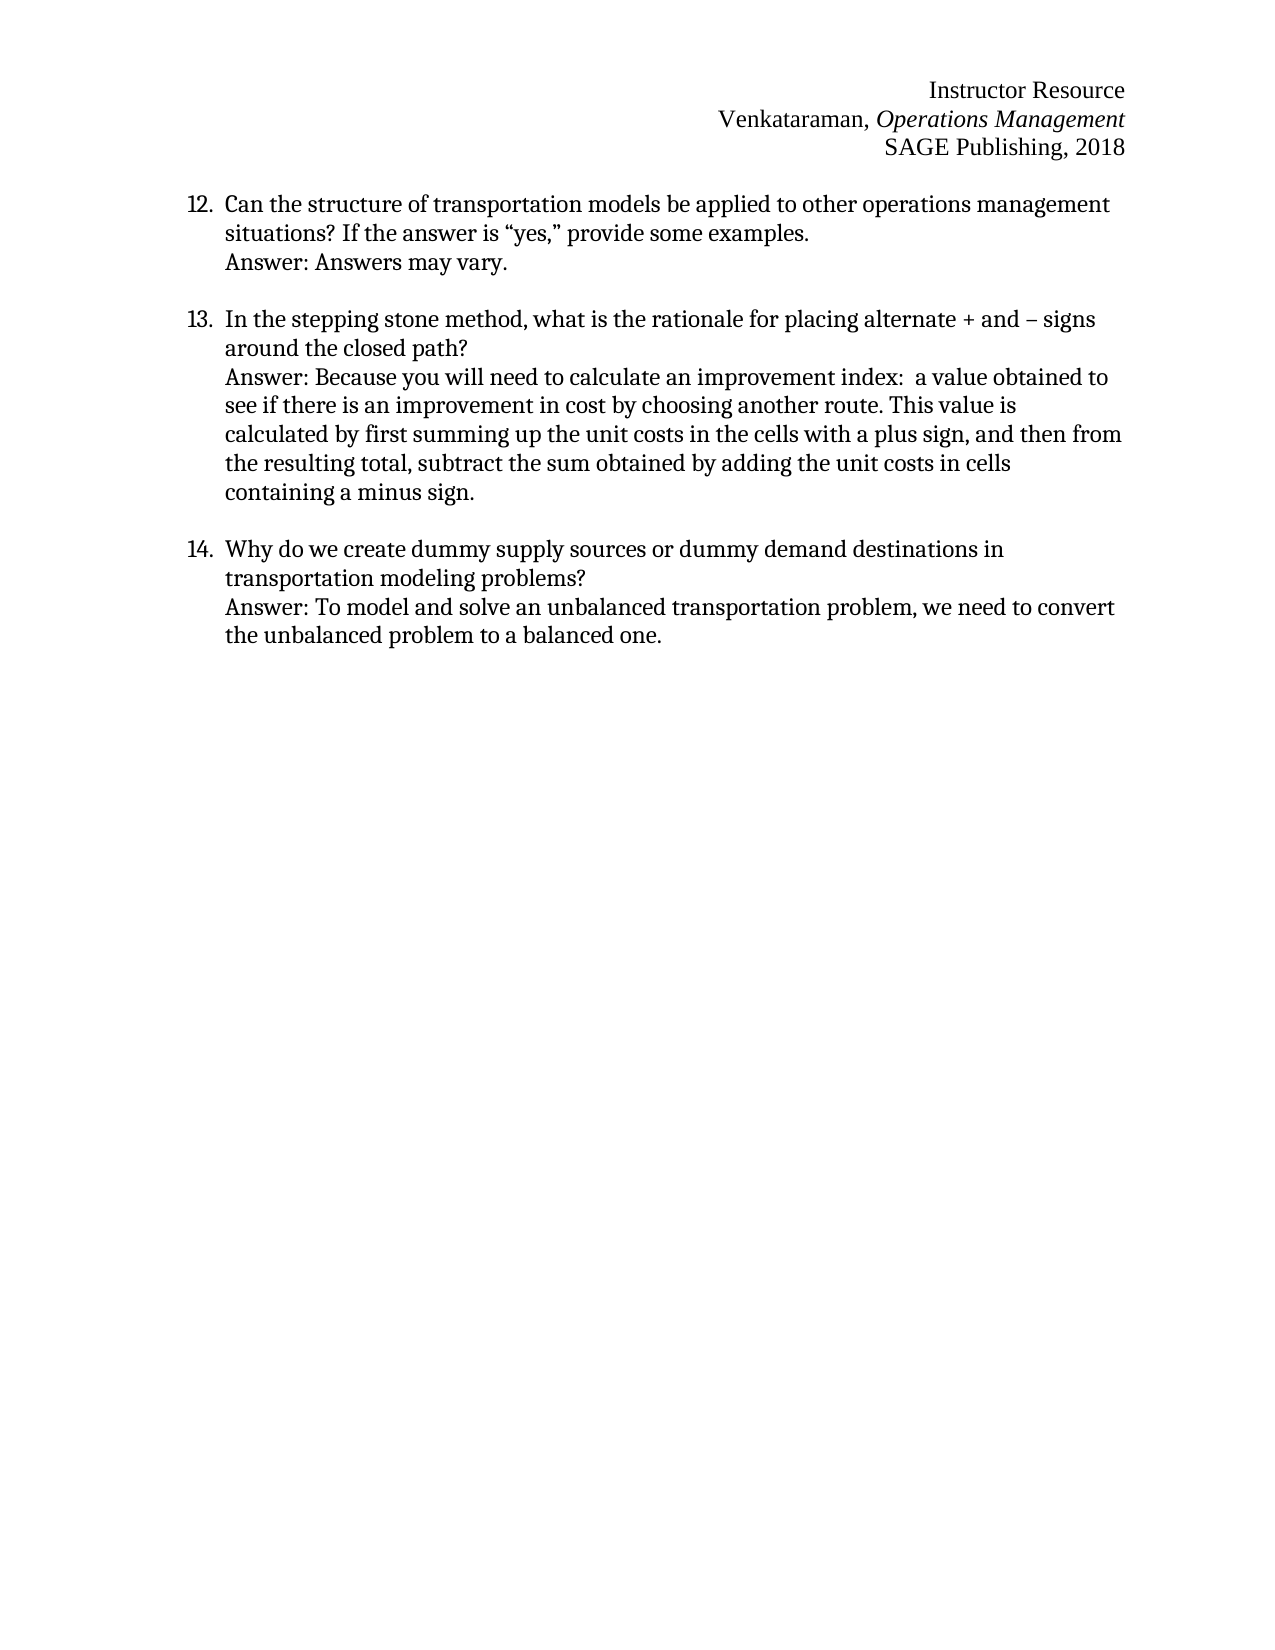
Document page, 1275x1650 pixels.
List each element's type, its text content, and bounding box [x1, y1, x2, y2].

list In the stepping stone method, what is the rationale for placing alternate + and – signs around the closed path? Answer: Because you will need to calculate an improvement index: a value obtained to see if there is an improvement in cost by choosing another route. This value is calculated by first summing up the unit costs in the cells with a plus sign, and then from the resulting total, subtract the sum obtained by adding the unit costs in cells containing a minus sign. [187, 305, 1125, 506]
list Why do we create dummy supply sources or dummy demand destinations in transportation modeling problems? Answer: To model and solve an unbalanced transportation problem, we need to convert the unbalanced problem to a balanced one. [187, 535, 1125, 650]
list Can the structure of transportation models be applied to other operations management situations? If the answer is “yes,” provide some examples. Answer: Answers may vary. [187, 190, 1125, 276]
